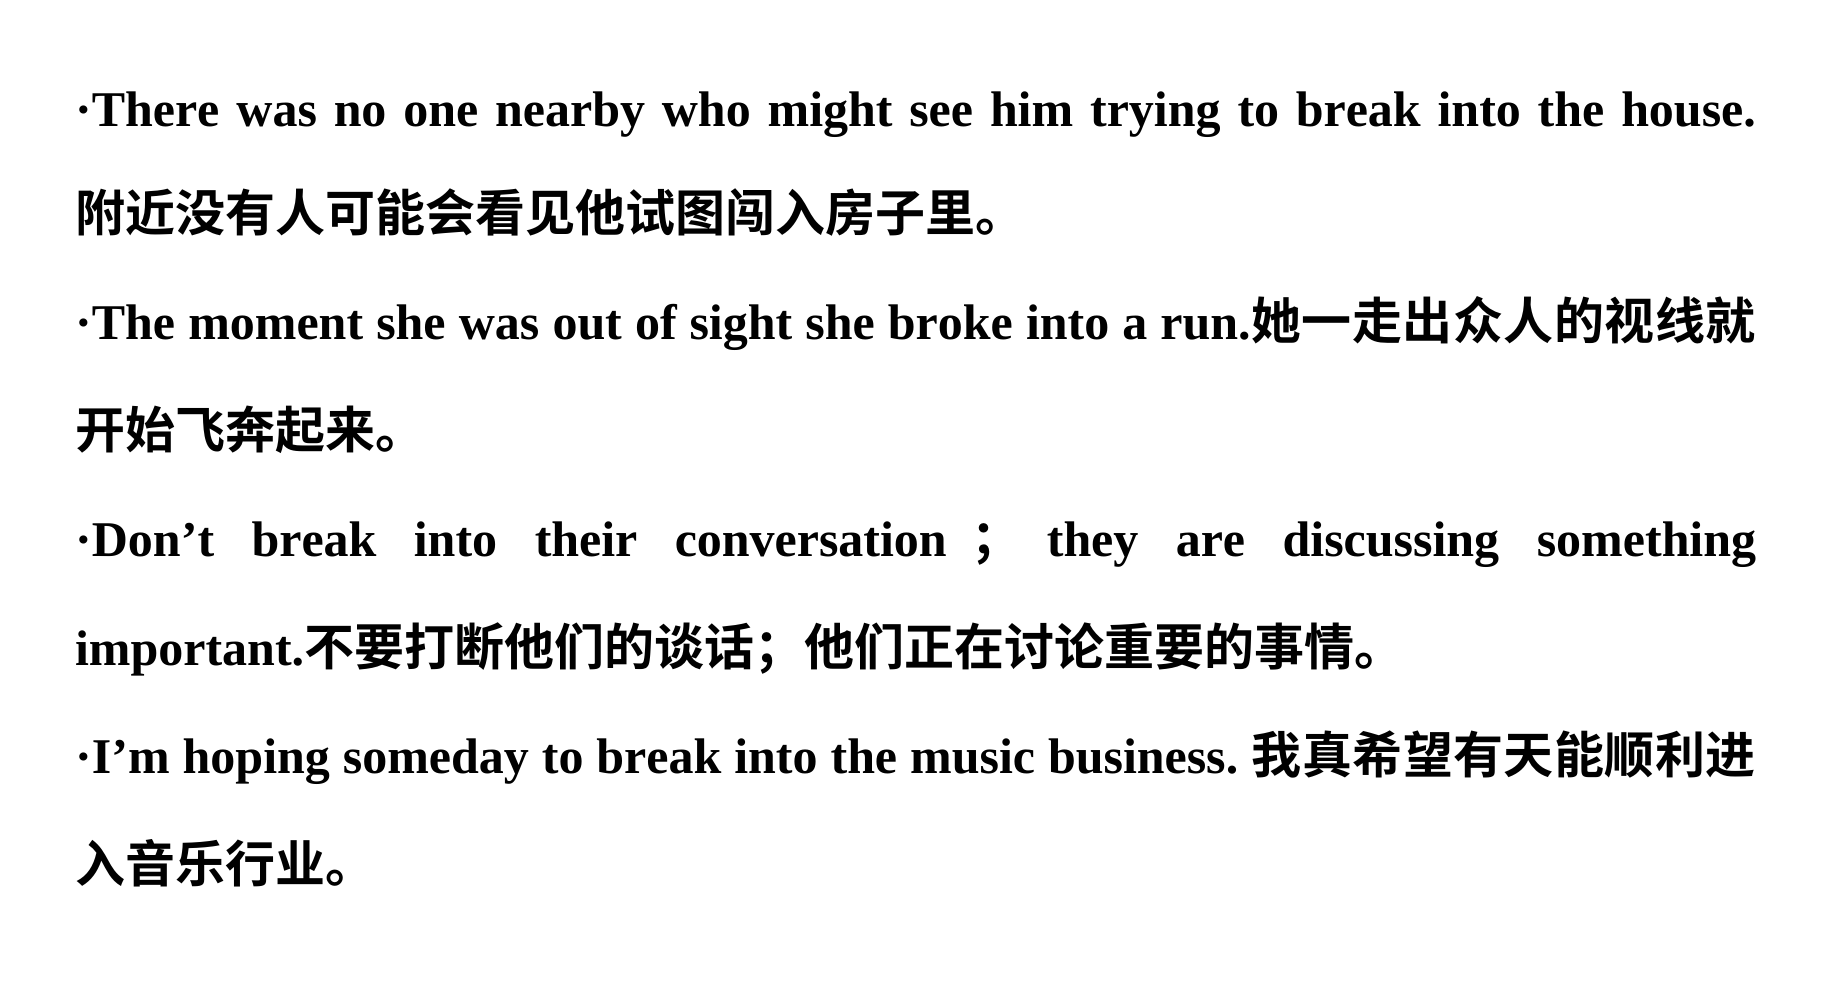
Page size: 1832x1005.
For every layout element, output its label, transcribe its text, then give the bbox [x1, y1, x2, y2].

text ·I’m hoping someday to break into the music business. 我真希望有天能顺利进入音乐行业。 [75, 716, 1756, 897]
text ·Don’t break into their conversation；they are discussing something important.不要打断他们的谈话；他们正在讨论重要的事情。 [75, 499, 1756, 680]
text ·The moment she was out of sight she broke into a run.她一走出众人的视线就开始飞奔起来。 [75, 282, 1756, 463]
text ·There was no one nearby who might see him trying to break into the house. 附近没有人可能会看见他试图闯入房子里。 [75, 79, 1756, 246]
